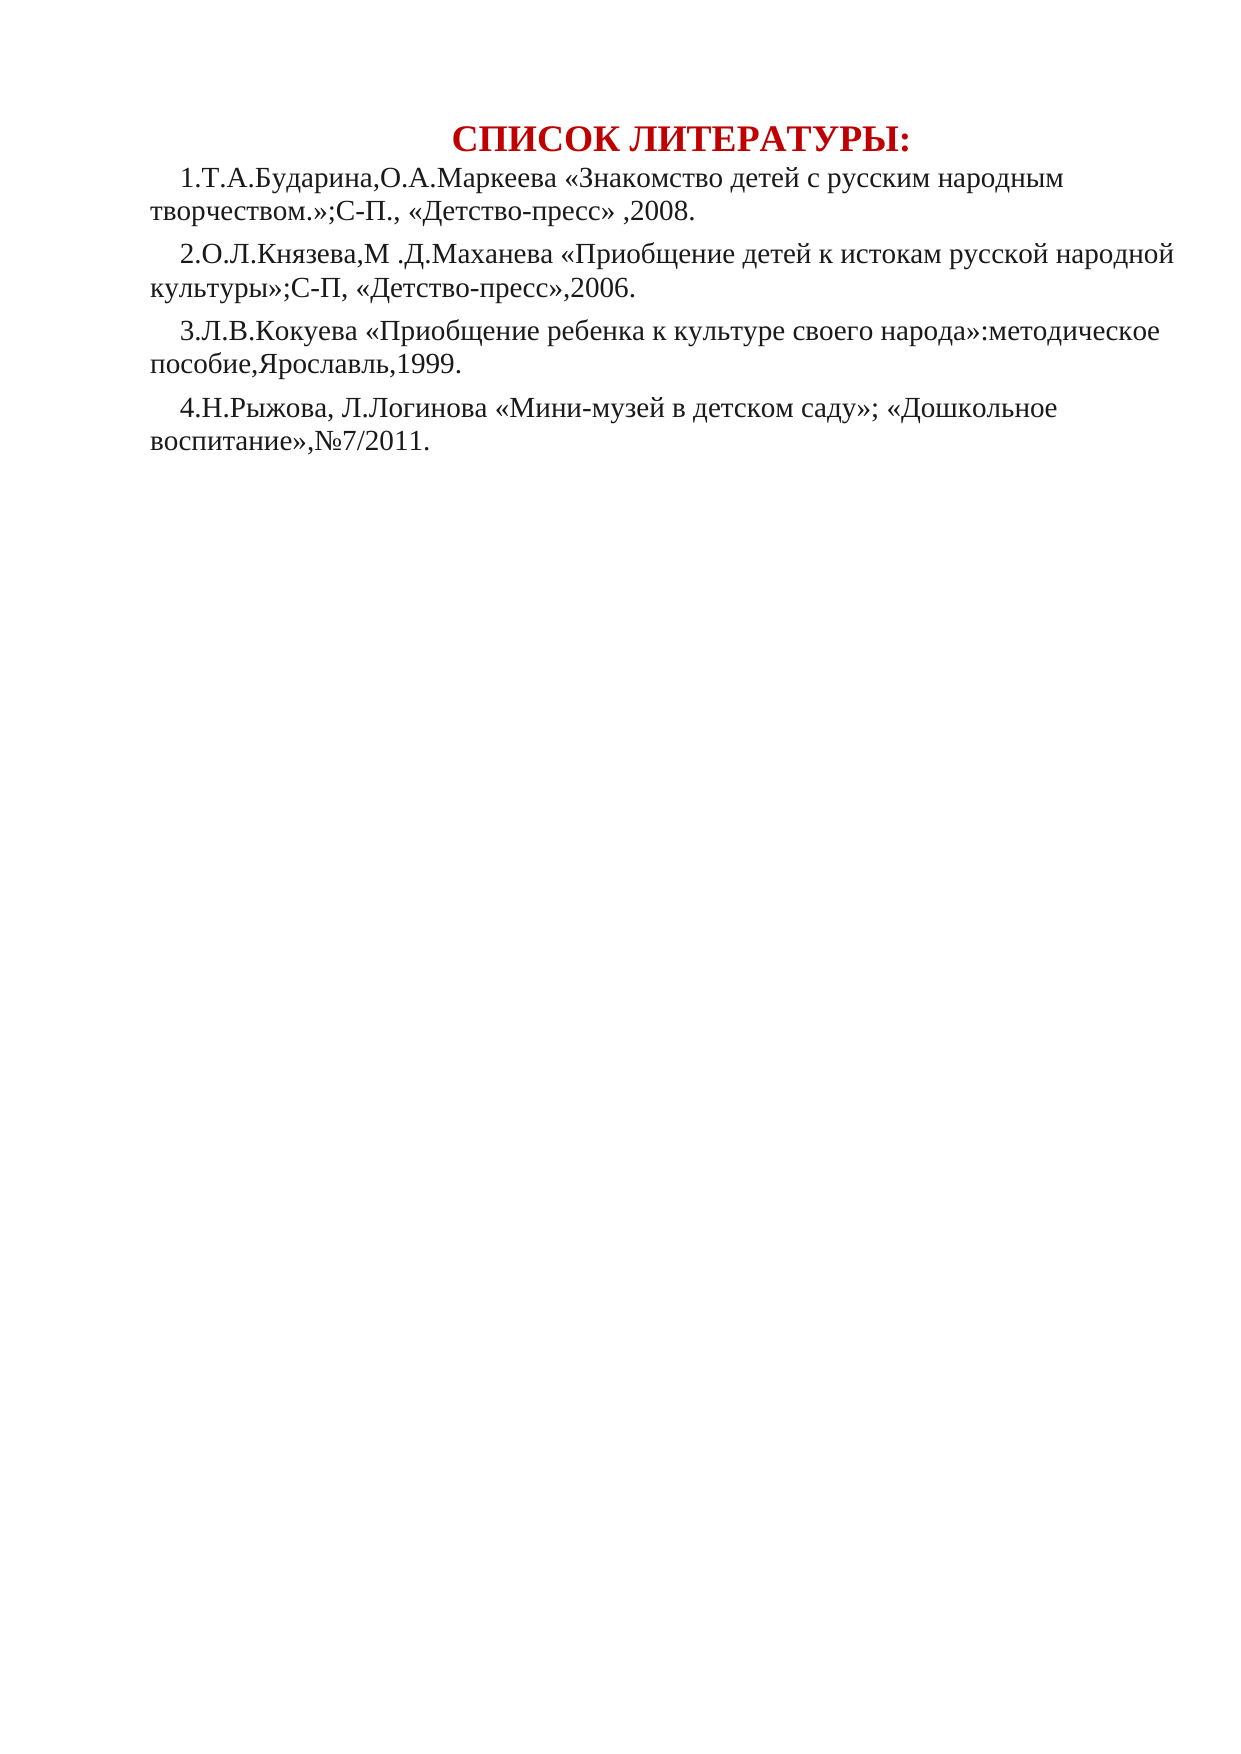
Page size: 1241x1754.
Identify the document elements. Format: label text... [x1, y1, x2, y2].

text 3.Л.В.Кокуева «Приобщение ребенка к культуре своего народа»:методическое пособие,Ярославль,1999. [150, 314, 1183, 380]
text 4.Н.Рыжова, Л.Логинова «Мини-музей в детском саду»; «Дошкольное воспитание»,№7/2011. [150, 391, 1183, 457]
text 1.Т.А.Бударина,О.А.Маркеева «Знакомство детей с русским народным творчеством.»;С-П., «Детство-пресс» ,2008. [150, 160, 1183, 227]
text 2.О.Л.Князева,М .Д.Маханева «Приобщение детей к истокам русской народной культуры»;С-П, «Детство-пресс»,2006. [150, 238, 1183, 303]
subtitle СПИСОК ЛИТЕРАТУРЫ: [150, 117, 1183, 160]
